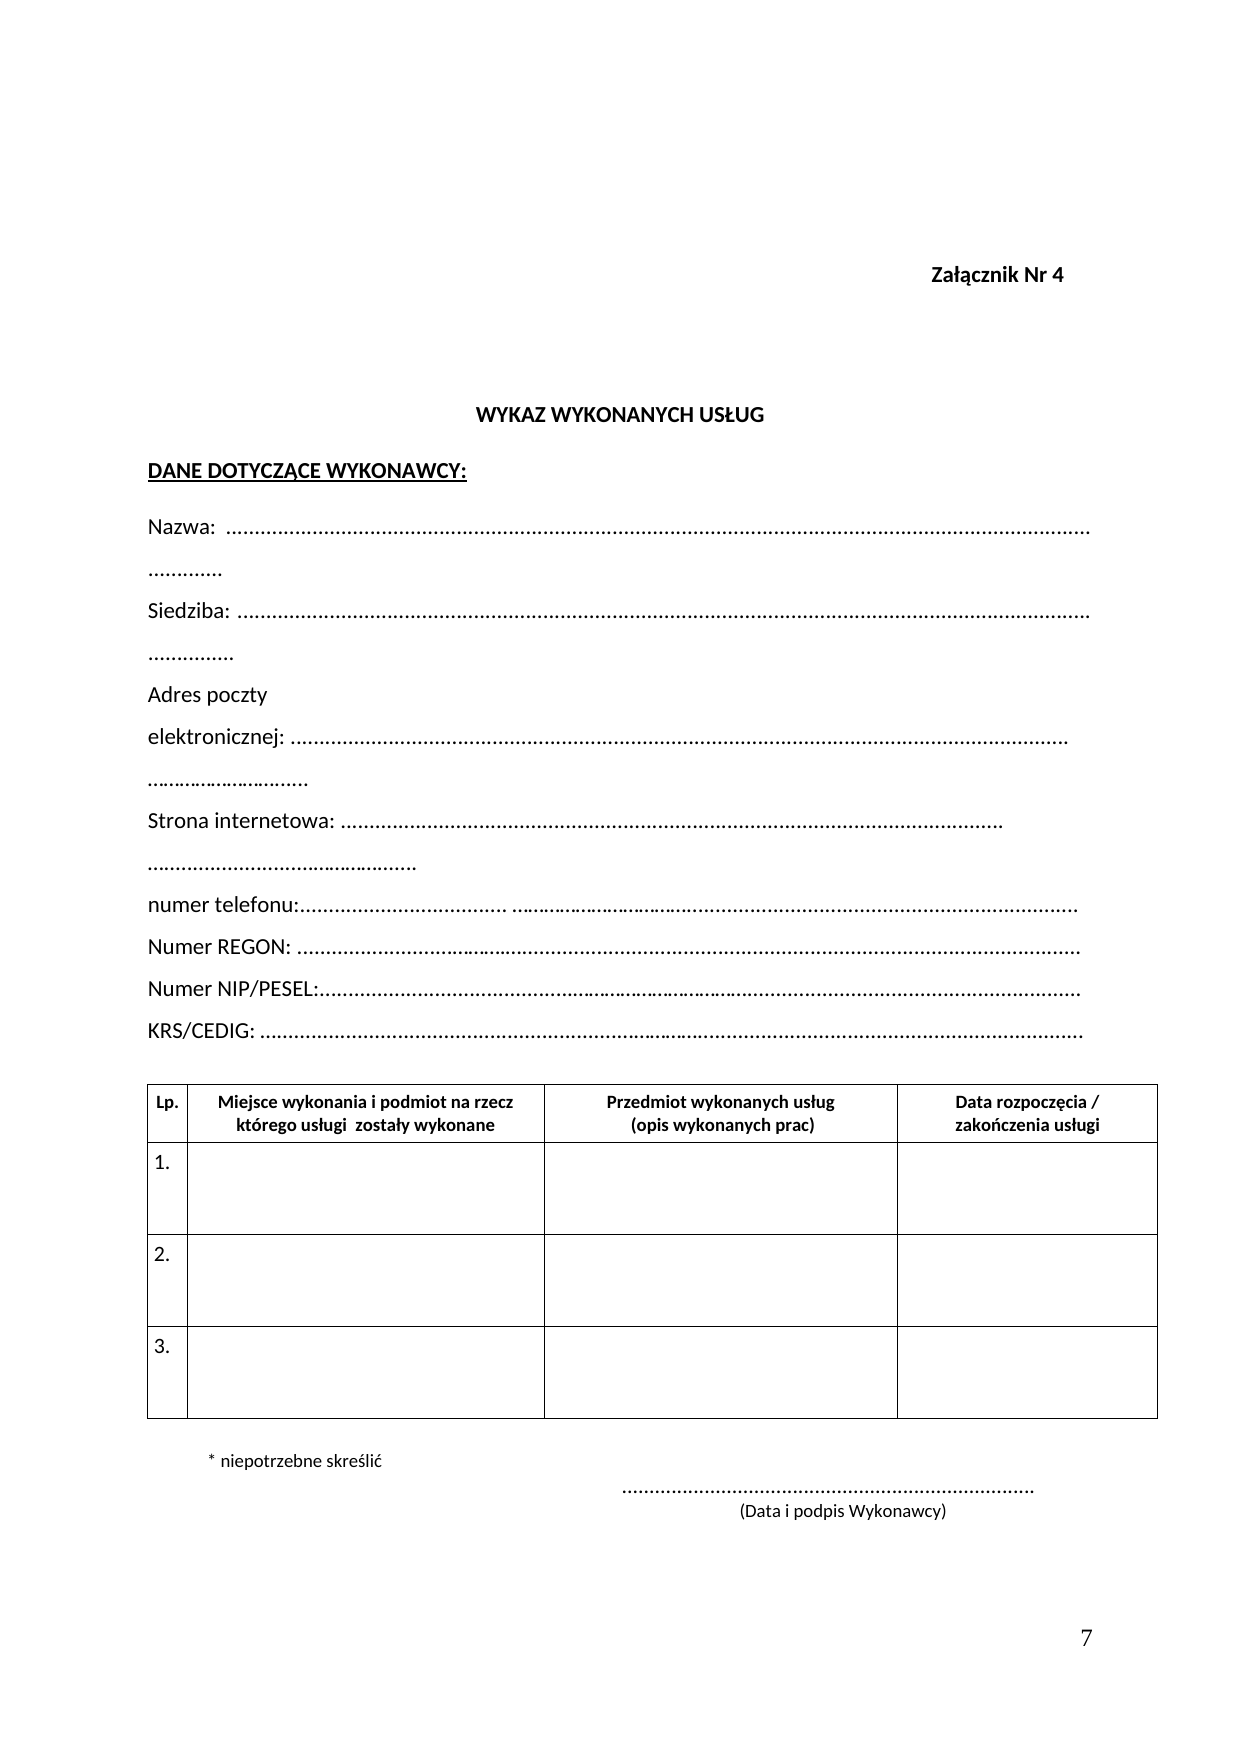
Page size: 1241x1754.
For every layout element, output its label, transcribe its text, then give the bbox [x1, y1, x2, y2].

table_header Data rozpoczęcia / zakończenia usługi [898, 1085, 1157, 1142]
text Nazwa: ................................................................................................................................................................... [148, 512, 1092, 582]
table_cell [188, 1235, 544, 1326]
text Numer NIP/PESEL:............................................…………………………….......................................................... [148, 974, 1092, 1002]
table_cell [545, 1143, 897, 1234]
table_cell [188, 1327, 544, 1418]
text WYKAZ WYKONANYCH USŁUG [148, 400, 1092, 428]
table_cell [545, 1235, 897, 1326]
table_cell [898, 1235, 1157, 1326]
table_cell [898, 1143, 1157, 1234]
text (Data i podpis Wykonawcy) [148, 1499, 1092, 1522]
text ........................................................................... [148, 1472, 1092, 1499]
text DANE DOTYCZĄCE WYKONAWCY: [148, 456, 1092, 484]
table_cell [898, 1327, 1157, 1418]
text KRS/CEDIG: …..............................................................…………................................................................... [148, 1016, 1092, 1044]
text Numer REGON: ...........................……….…................................................................................................. [148, 932, 1092, 960]
table_cell [545, 1327, 897, 1418]
text numer telefonu:.................................... …………………………….................................................................... [148, 890, 1092, 918]
table_cell 2. [148, 1235, 187, 1326]
table_header Miejsce wykonania i podmiot na rzecz którego usługi zostały wykonane [188, 1085, 544, 1142]
table_cell 3. [148, 1327, 187, 1418]
text * niepotrzebne skreślić [148, 1449, 1092, 1472]
text Siedziba: ................................................................................................................................................................... [148, 596, 1092, 666]
text Załącznik Nr 4 [885, 260, 1092, 288]
table_header Przedmiot wykonanych usług (opis wykonanych prac) [545, 1085, 897, 1142]
text Strona internetowa: ...................................................................................................................…..........................…………....... [148, 806, 1092, 876]
text Adres poczty elektronicznej: .......................................................................................................................................……………………...... [148, 680, 1092, 792]
table_cell 1. [148, 1143, 187, 1234]
table_header Lp. [148, 1085, 187, 1142]
table_cell [188, 1143, 544, 1234]
